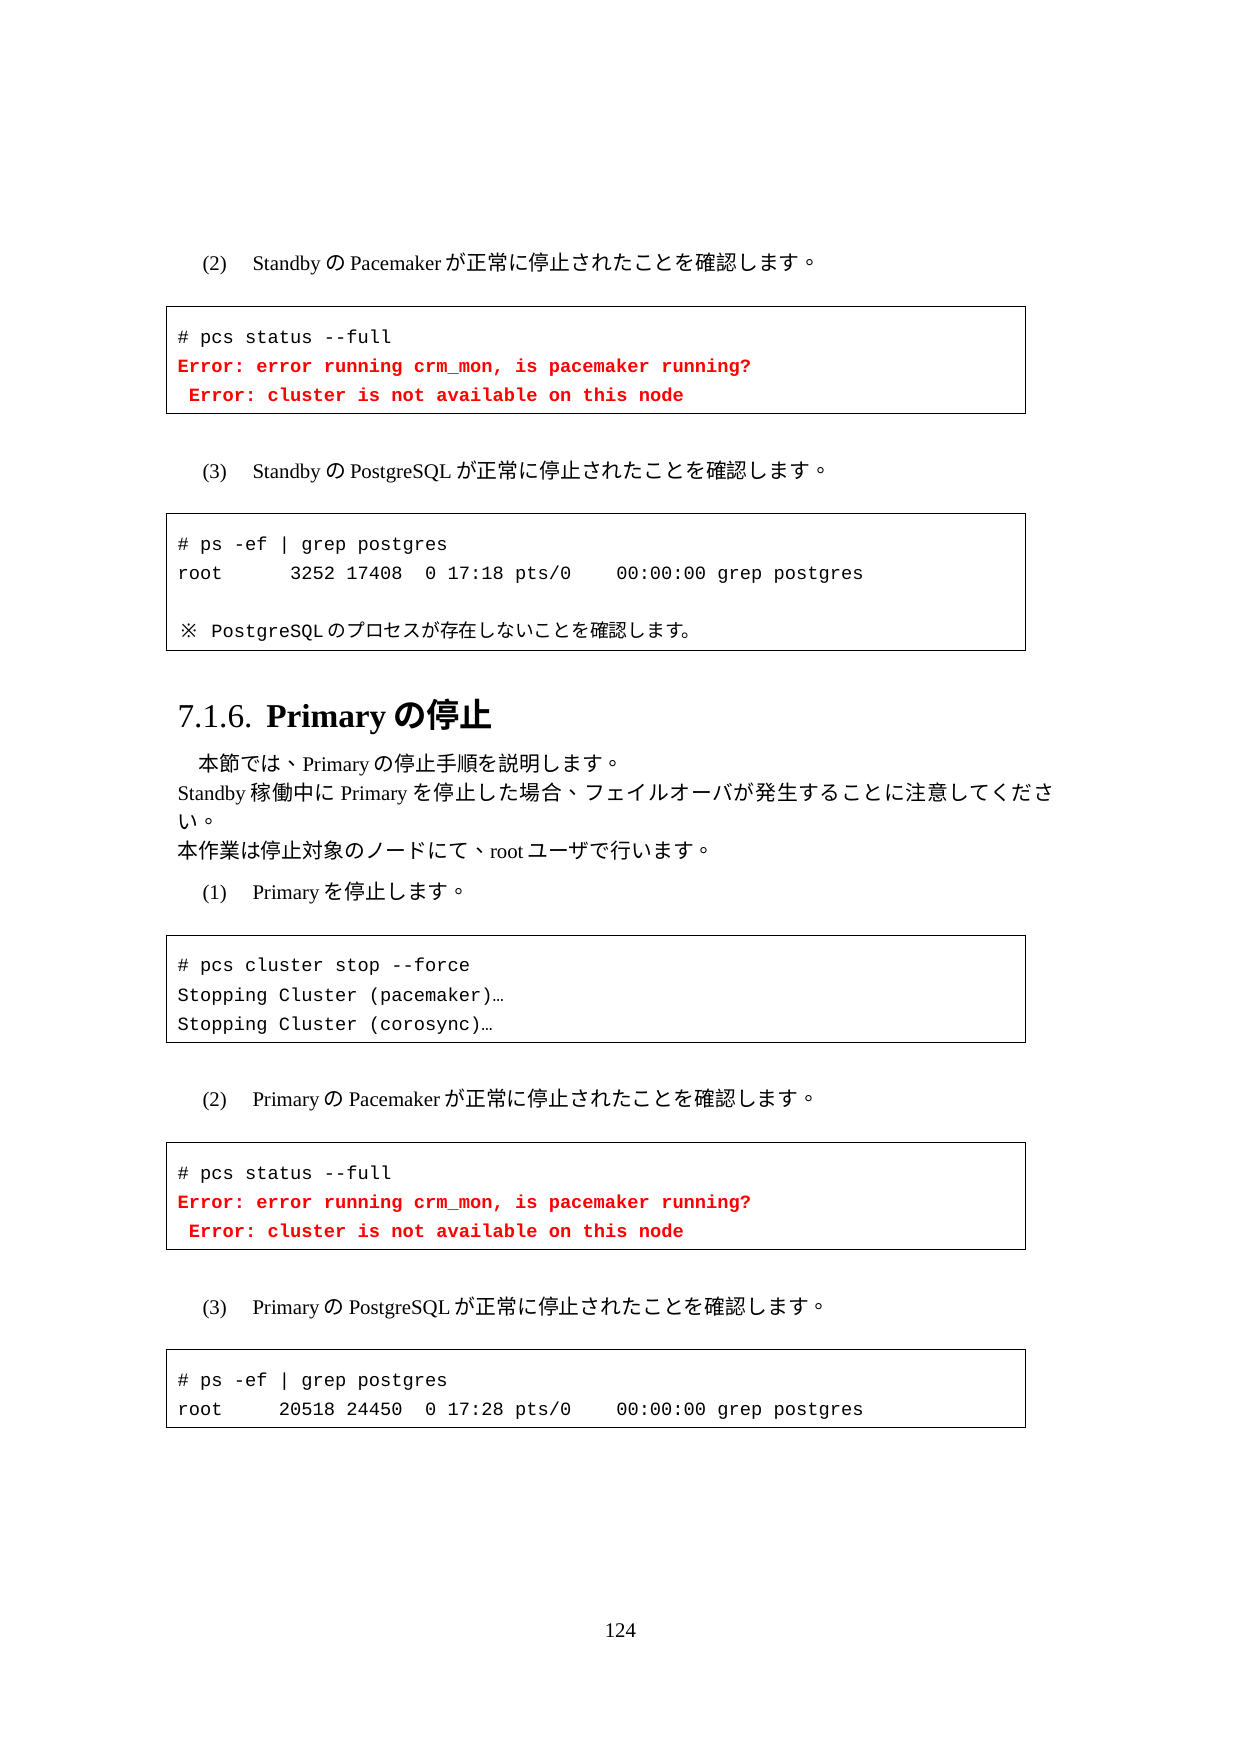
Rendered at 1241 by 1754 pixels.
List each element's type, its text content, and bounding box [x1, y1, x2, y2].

list PrimaryのPostgreSQLが正常に停止されたことを確認します。 [202, 1292, 1063, 1320]
list StandbyのPacemakerが正常に停止されたことを確認します。 [202, 248, 1063, 277]
table_header # ps -ef | grep postgres root 3252 17408 0 17:18 pts/0 00:00:00 grep postgres ※ PostgreSQLのプロセスが存在しないことを確認します。 [167, 514, 1025, 649]
text Standby稼働中にPrimaryを停止した場合、フェイルオーバが発生することに注意してください。 [177, 777, 1054, 836]
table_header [167, 1350, 1025, 1427]
table_header # pcs status --full Error: error running crm_mon, is pacemaker running? Error: cluster is not available on this node [167, 307, 1025, 413]
table_header # pcs status --full Error: error running crm_mon, is pacemaker running? Error: cluster is not available on this node [167, 1143, 1025, 1249]
list StandbyのPostgreSQLが正常に停止されたことを確認します。 [202, 456, 1063, 484]
text 本節では、Primaryの停止手順を説明します。 [177, 748, 1054, 777]
list Primaryを停止します。 [202, 877, 1063, 906]
list PrimaryのPacemakerが正常に停止されたことを確認します。 [202, 1084, 1063, 1113]
text 本作業は停止対象のノードにて、rootユーザで行います。 [177, 836, 1054, 865]
subtitle Primaryの停止 [177, 692, 1063, 738]
table_header # pcs cluster stop --force Stopping Cluster (pacemaker)… Stopping Cluster (corosync)… [167, 936, 1025, 1042]
